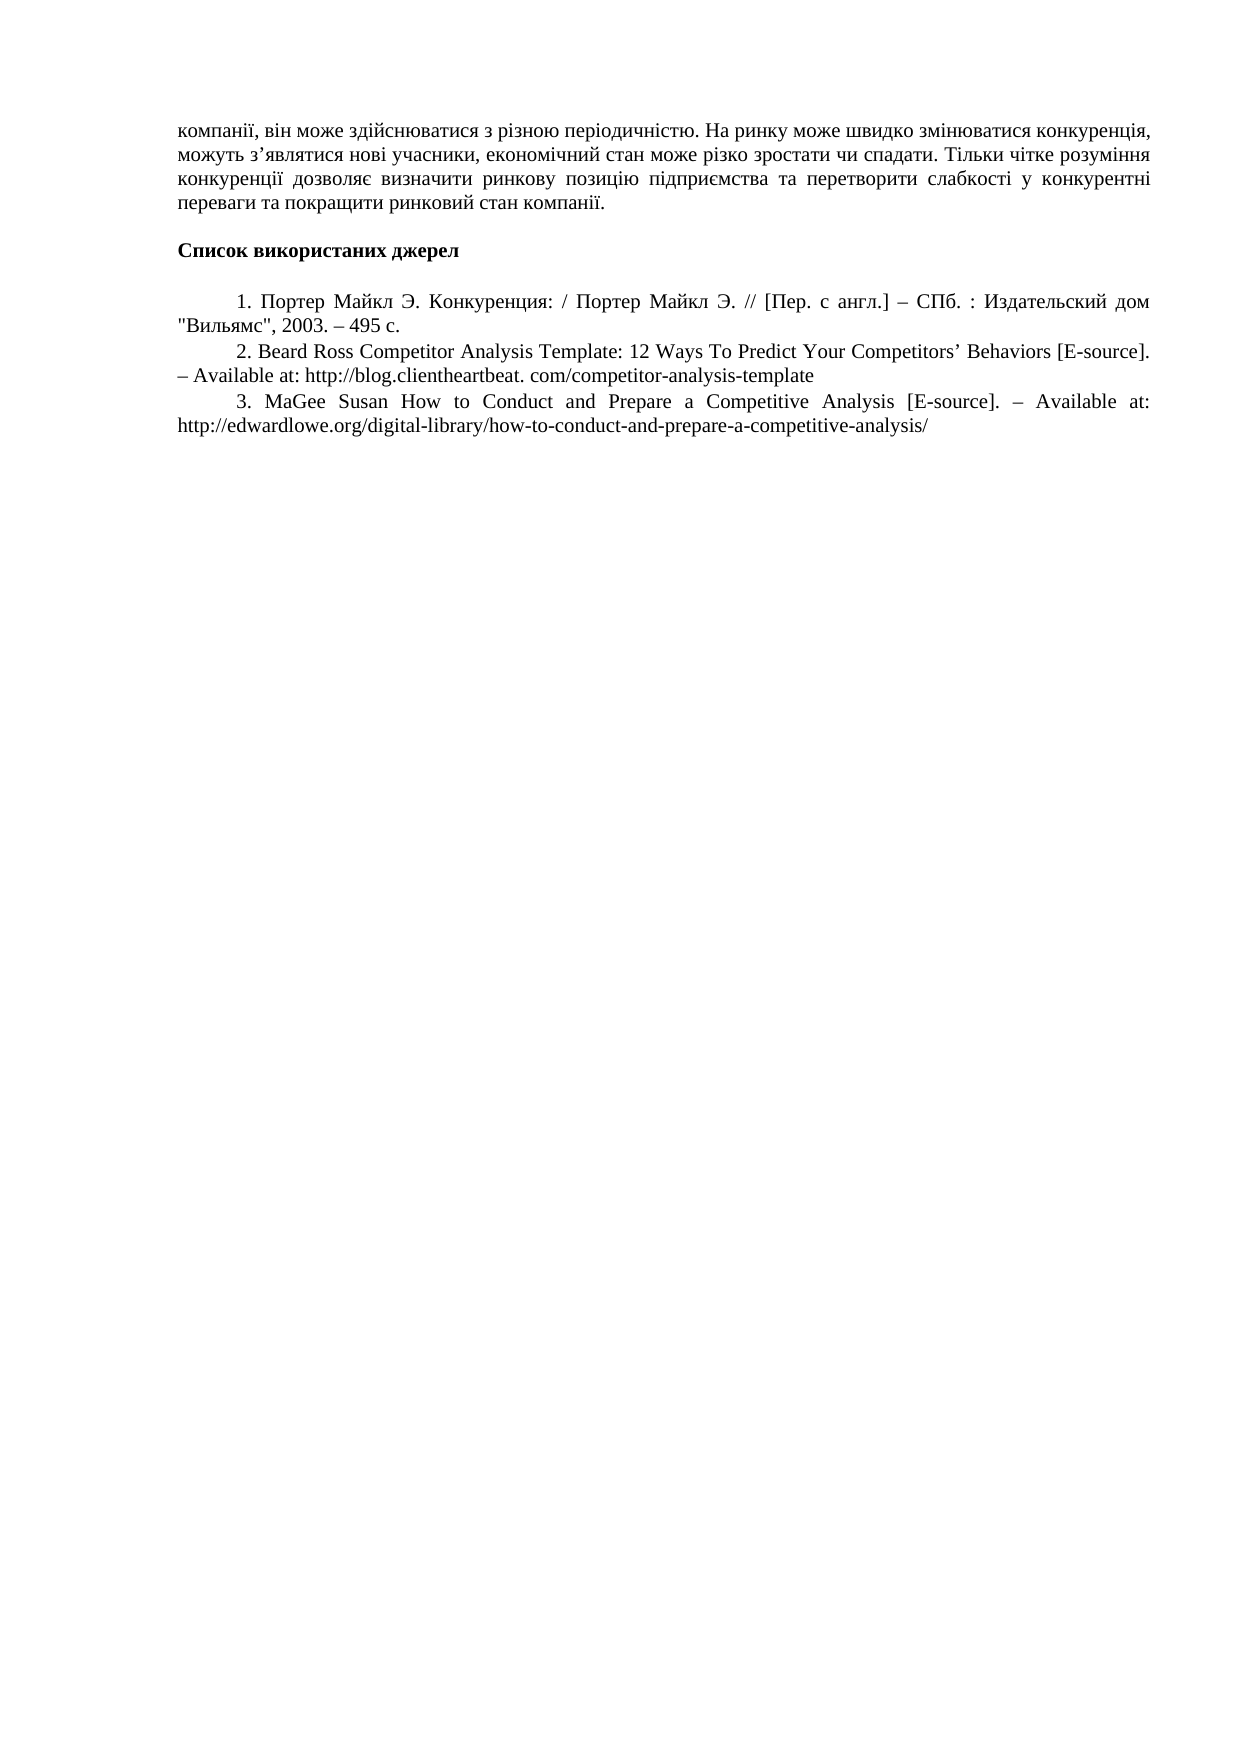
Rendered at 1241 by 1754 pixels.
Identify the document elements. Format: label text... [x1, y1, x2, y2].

text 1. Портер Майкл Э. Конкуренция: / Портер Майкл Э. // [Пер. с англ.] – СПб. : Издательский дом "Вильямс", 2003. – 495 с. [177, 288, 1152, 337]
text 3. MaGee Susan How to Conduct and Prepare a Competitive Analysis [E-source]. – Available at: http://edwardlowe.org/digital-library/how-to-conduct-and-prepare-a-competitive-analysis/ [177, 389, 1152, 437]
text 2. Beard Ross Competitor Analysis Template: 12 Ways To Predict Your Competitors’ Behaviors [E-source]. – Available at: http://blog.clientheartbeat. com/competitor-analysis-template [177, 339, 1152, 387]
text Список використаних джерел [177, 238, 1152, 262]
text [177, 118, 1152, 214]
